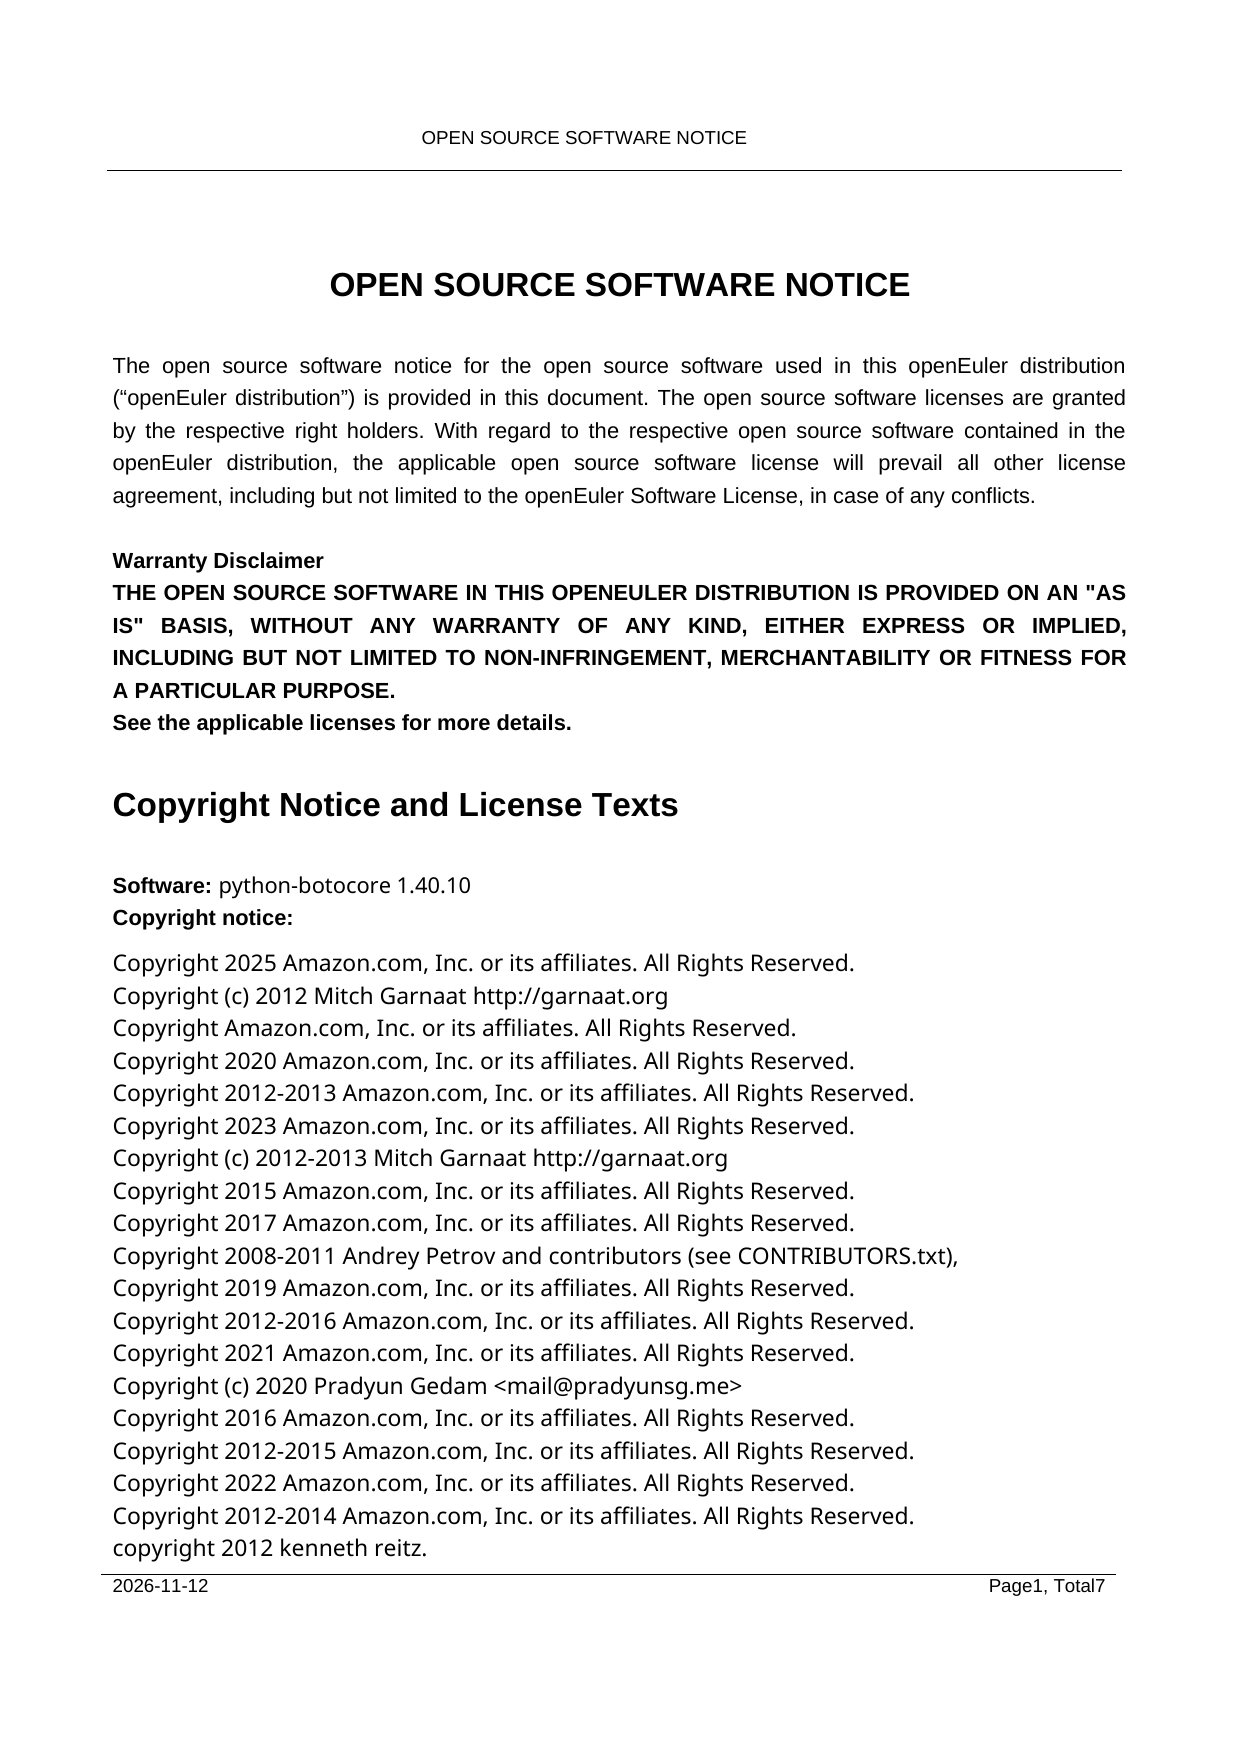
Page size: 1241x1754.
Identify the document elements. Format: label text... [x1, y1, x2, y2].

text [112, 947, 1128, 1564]
text Copyright notice: [112, 901, 1128, 934]
text THE OPEN SOURCE SOFTWARE IN THIS OPENEULER DISTRIBUTION IS PROVIDED ON AN "AS IS" BASIS, WITHOUT ANY WARRANTY OF ANY KIND, EITHER EXPRESS OR IMPLIED, INCLUDING BUT NOT LIMITED TO NON-INFRINGEMENT, MERCHANTABILITY OR FITNESS FOR A PARTICULAR PURPOSE. See the applicable licenses for more details. [112, 576, 1128, 739]
text OPEN SOURCE SOFTWARE NOTICE [112, 251, 1128, 316]
text The open source software notice for the open source software used in this openEuler distribution (“openEuler distribution”) is provided in this document. The open source software licenses are granted by the respective right holders. With regard to the respective open source software contained in the openEuler distribution, the applicable open source software license will prevail all other license agreement, including but not limited to the openEuler Software License, in case of any conflicts. [112, 349, 1128, 511]
title Software: python-botocore 1.40.10 [112, 869, 1128, 901]
text Copyright Notice and License Texts [112, 771, 1128, 836]
text Warranty Disclaimer [112, 544, 1128, 576]
